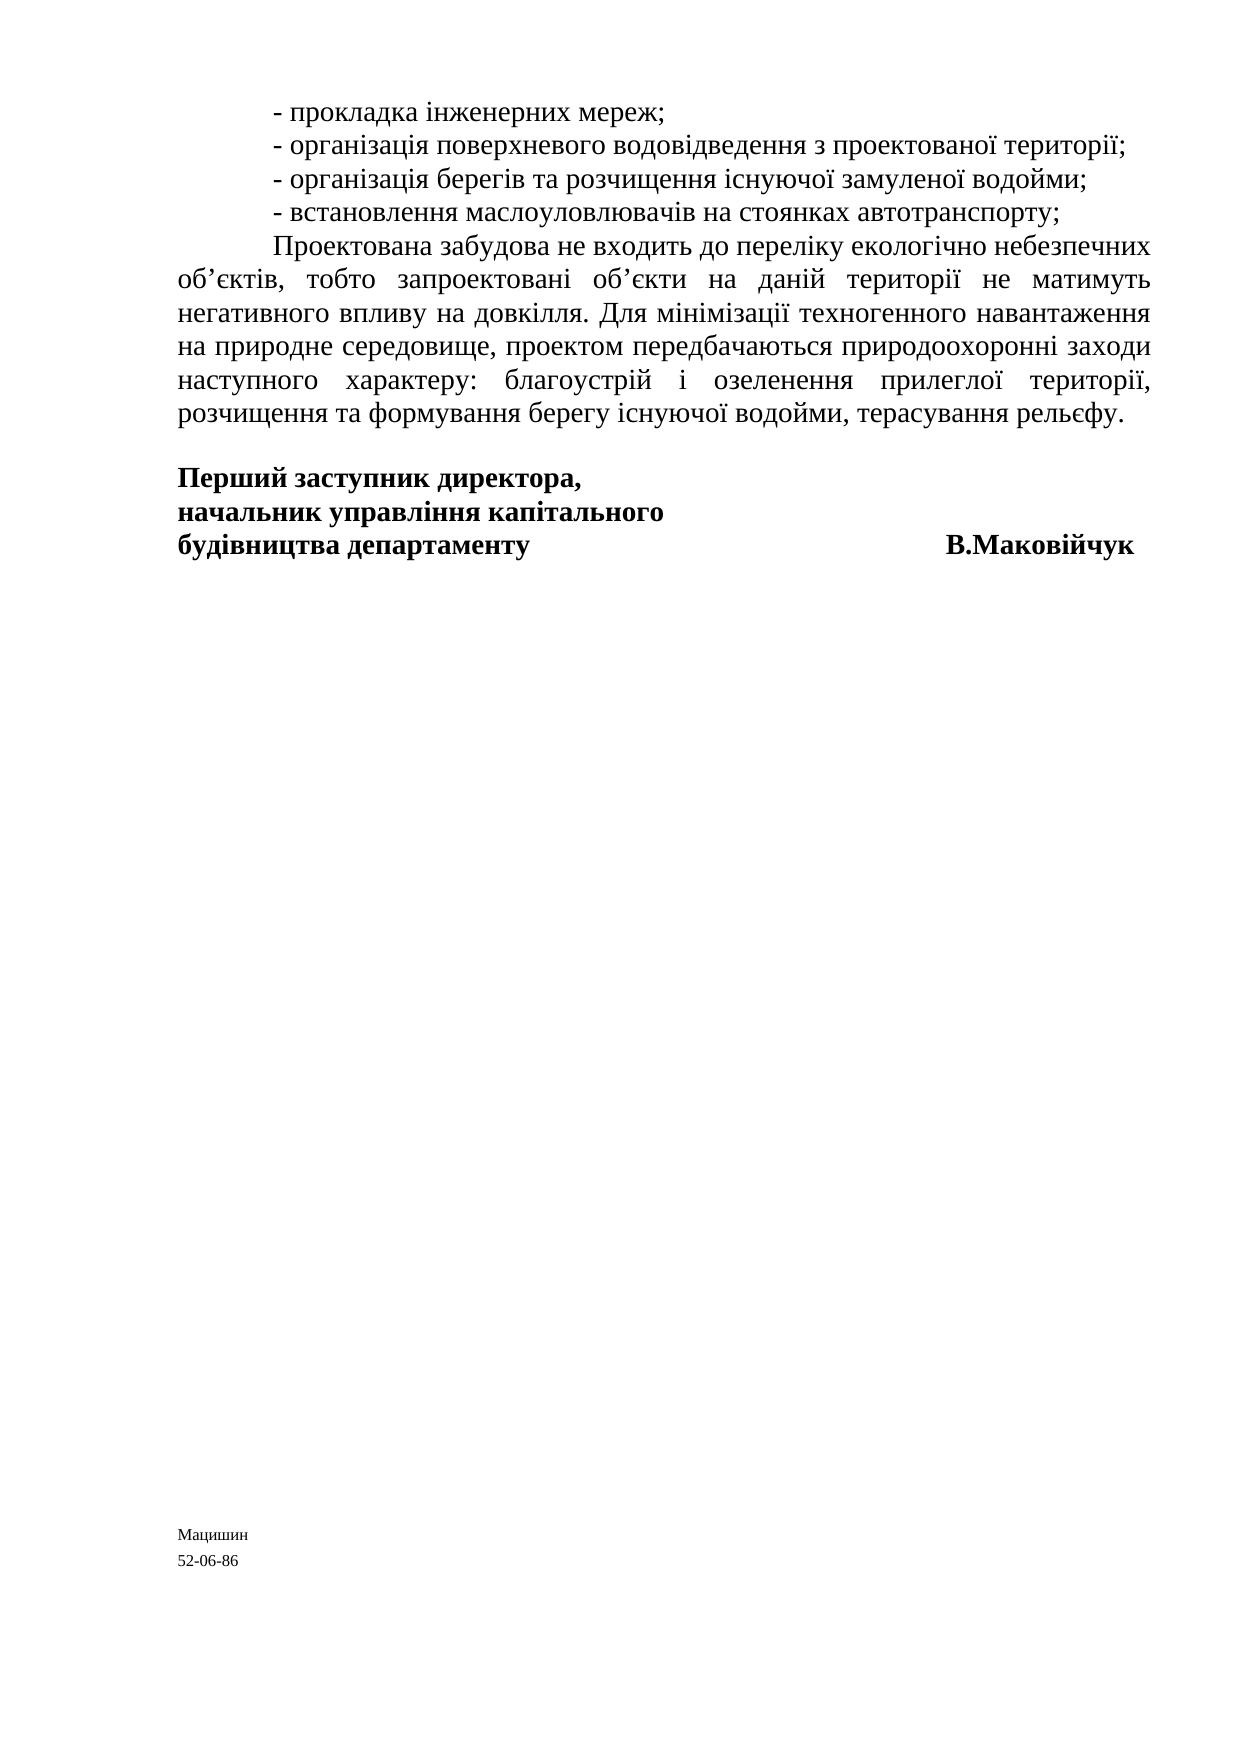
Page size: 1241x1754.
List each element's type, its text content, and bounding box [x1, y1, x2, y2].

text Перший заступник директора, [177, 460, 1152, 494]
text - прокладка інженерних мереж; [177, 94, 1152, 127]
subtitle Мацишин [177, 1525, 1152, 1544]
text - організація поверхневого водовідведення з проектованої території; [177, 127, 1152, 161]
text начальник управління капітального [177, 494, 1152, 527]
text - організація берегів та розчищення існуючої замуленої водойми; [177, 161, 1152, 194]
text - встановлення маслоуловлювачів на стоянках автотранспорту; [177, 194, 1152, 228]
text Проектована забудова не входить до переліку екологічно небезпечних об’єктів, тобто запроектовані об’єкти на даній території не матимуть негативного впливу на довкілля. Для мінімізації техногенного навантаження на природне середовище, проектом передбачаються природоохоронні заходи наступного характеру: благоустрій і озеленення прилеглої території, розчищення та формування берегу існуючої водойми, терасування рельєфу. [177, 228, 1152, 429]
text 52-06-86 [177, 1550, 1152, 1569]
text будівництва департаменту В.Маковійчук [177, 527, 1152, 561]
